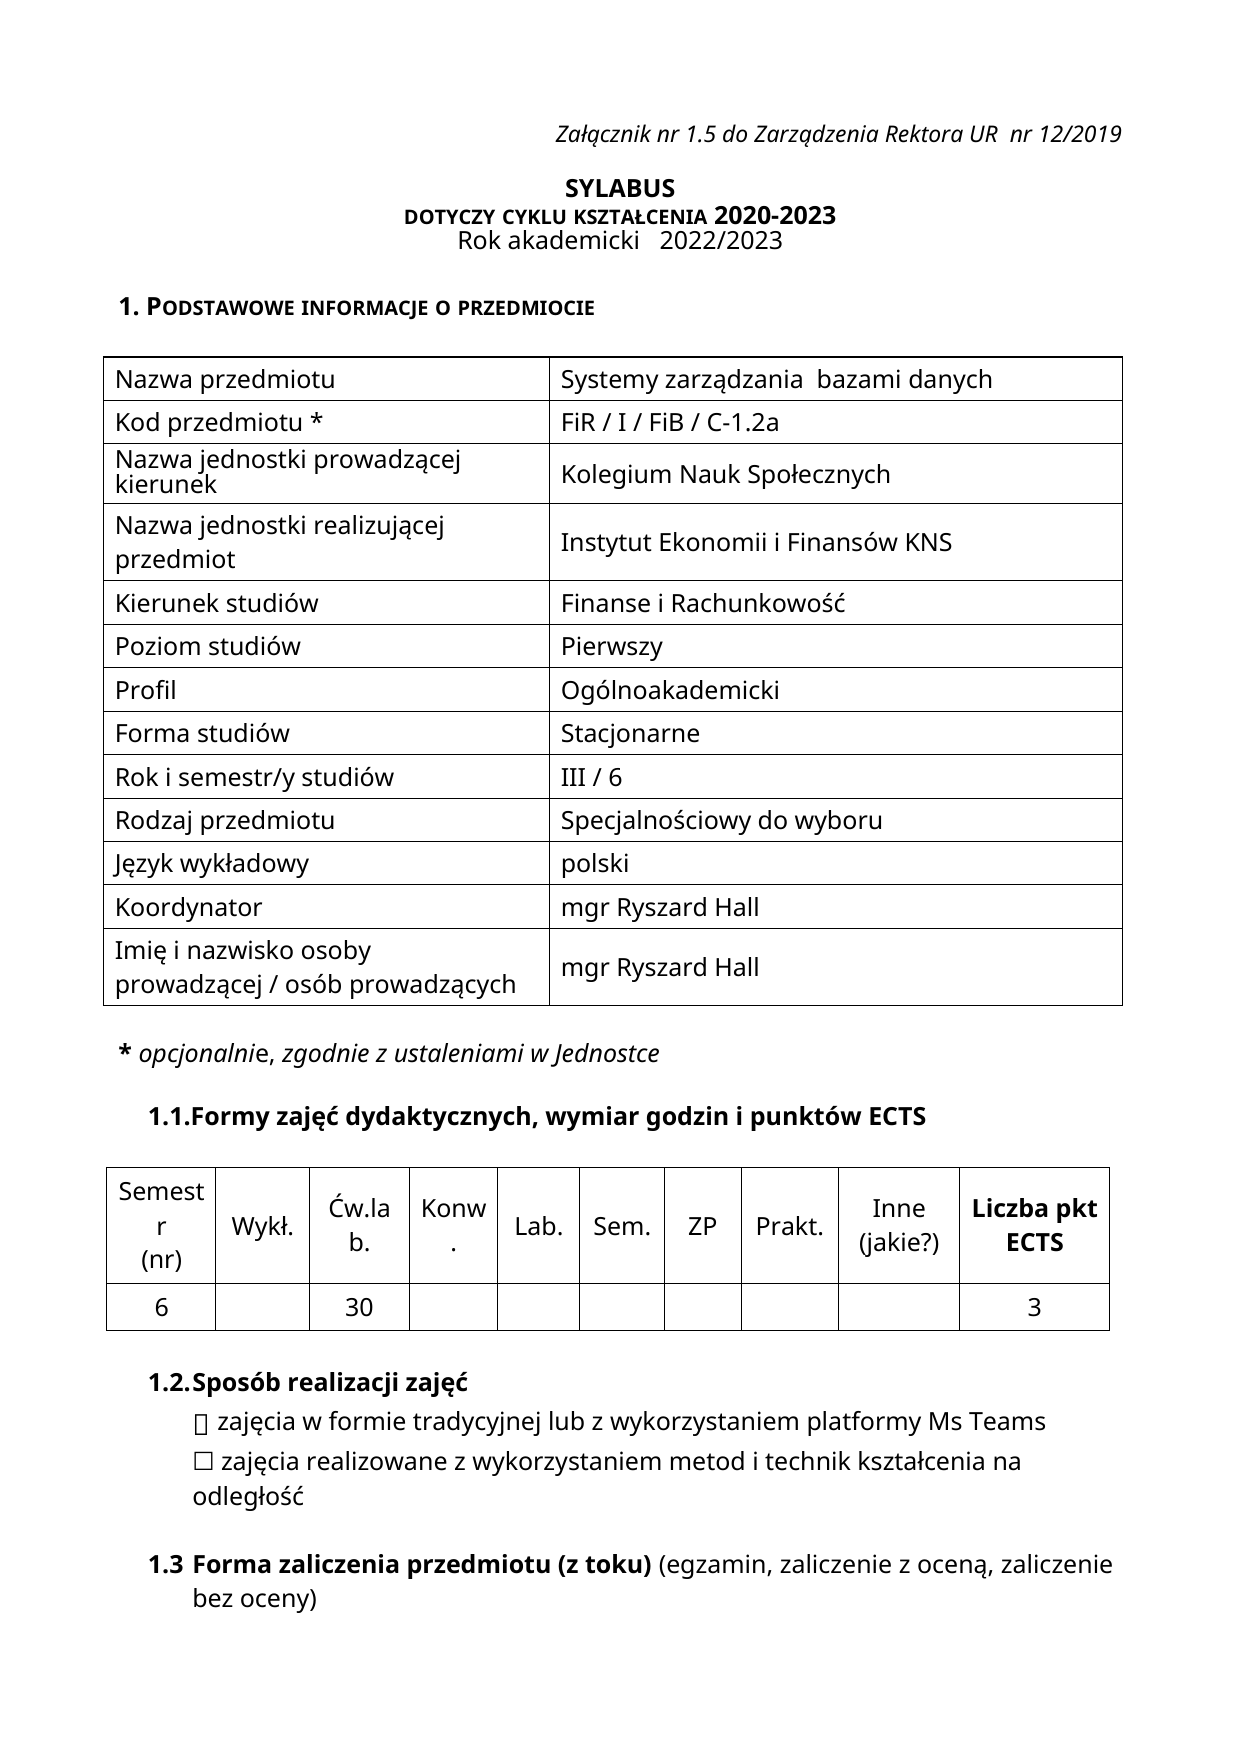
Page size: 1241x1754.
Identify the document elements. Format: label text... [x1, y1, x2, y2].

table_cell [410, 1284, 497, 1330]
table_cell Nazwa jednostki realizującej przedmiot [104, 504, 549, 580]
text * opcjonalnie, zgodnie z ustaleniami w Jednostce [118, 1035, 1122, 1069]
table_cell III / 6 [550, 755, 1122, 797]
table_cell Forma studiów [104, 712, 549, 754]
table_cell Kolegium Nauk Społecznych [550, 444, 1122, 503]
text 1.2. Sposób realizacji zajęć [148, 1365, 1122, 1399]
table_header Wykł. [216, 1168, 309, 1282]
table_cell Poziom studiów [104, 625, 549, 667]
text dotyczy cyklu kształcenia 2020-2023 [118, 204, 1122, 229]
table_header Prakt. [742, 1168, 838, 1282]
table_cell Stacjonarne [550, 712, 1122, 754]
text Załącznik nr 1.5 do Zarządzenia Rektora UR nr 12/2019 [118, 118, 1122, 149]
table_header Inne (jakie?) [839, 1168, 959, 1282]
text ☐ zajęcia realizowane z wykorzystaniem metod i technik kształcenia na odległość [192, 1444, 1122, 1512]
table_header Systemy zarządzania bazami danych [550, 358, 1122, 400]
table_cell 30 [310, 1284, 409, 1330]
table_cell 3 [960, 1284, 1109, 1330]
table_header Konw. [410, 1168, 497, 1282]
table_cell mgr Ryszard Hall [550, 929, 1122, 1005]
table_cell Specjalnościowy do wyboru [550, 799, 1122, 841]
table_cell Pierwszy [550, 625, 1122, 667]
table_header Ćw.lab. [310, 1168, 409, 1282]
text 1. Podstawowe informacje o przedmiocie [118, 288, 1122, 322]
table_cell Kierunek studiów [104, 581, 549, 624]
text  zajęcia w formie tradycyjnej lub z wykorzystaniem platformy Ms Teams [192, 1399, 1122, 1444]
table_header Lab. [498, 1168, 579, 1282]
text SYLABUS [118, 170, 1122, 204]
table_cell FiR / I / FiB / C-1.2a [550, 401, 1122, 443]
table_cell Ogólnoakademicki [550, 668, 1122, 711]
table_cell Rok i semestr/y studiów [104, 755, 549, 797]
table_cell Finanse i Rachunkowość [550, 581, 1122, 624]
table_cell Koordynator [104, 885, 549, 928]
text 1.1.Formy zajęć dydaktycznych, wymiar godzin i punktów ECTS [148, 1099, 1122, 1133]
table_cell polski [550, 842, 1122, 884]
table_cell Instytut Ekonomii i Finansów KNS [550, 504, 1122, 580]
table_cell Kod przedmiotu * [104, 401, 549, 443]
table_header Nazwa przedmiotu [104, 358, 549, 400]
table_cell 6 [107, 1284, 215, 1330]
table_header ZP [665, 1168, 741, 1282]
text 1.3 Forma zaliczenia przedmiotu (z toku) (egzamin, zaliczenie z oceną, zaliczenie bez oceny) [148, 1546, 1122, 1614]
table_cell [498, 1284, 579, 1330]
table_header Semestr (nr) [107, 1168, 215, 1282]
table_cell Nazwa jednostki prowadzącej kierunek [104, 444, 549, 503]
table_cell [742, 1284, 838, 1330]
table_header Liczba pkt ECTS [960, 1168, 1109, 1282]
table_cell Język wykładowy [104, 842, 549, 884]
table_cell Profil [104, 668, 549, 711]
table_cell [580, 1284, 664, 1330]
table_cell [665, 1284, 741, 1330]
table_header Sem. [580, 1168, 664, 1282]
table_cell Imię i nazwisko osoby prowadzącej / osób prowadzących [104, 929, 549, 1005]
text Rok akademicki 2022/2023 [118, 229, 1122, 254]
table_cell [216, 1284, 309, 1330]
table_cell mgr Ryszard Hall [550, 885, 1122, 928]
table_cell [839, 1284, 959, 1330]
table_cell Rodzaj przedmiotu [104, 799, 549, 841]
